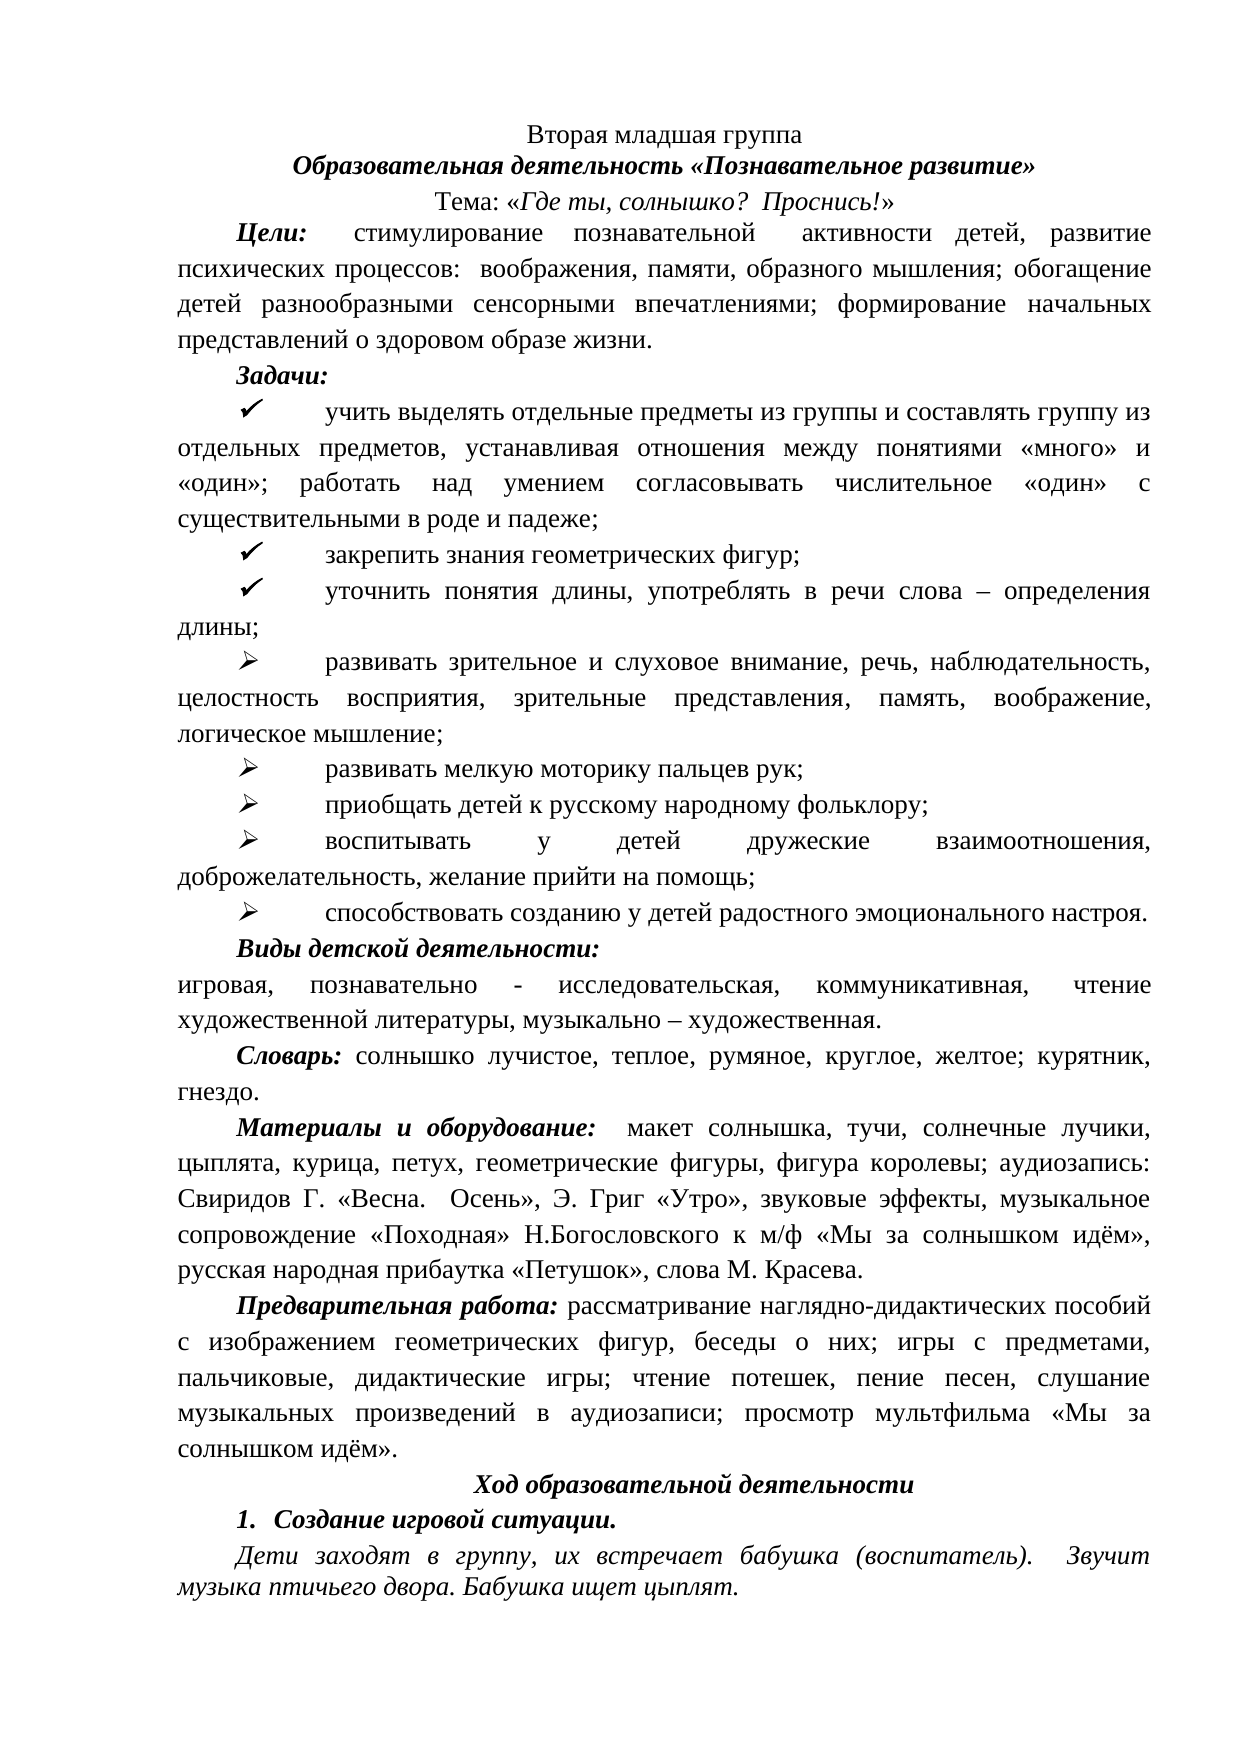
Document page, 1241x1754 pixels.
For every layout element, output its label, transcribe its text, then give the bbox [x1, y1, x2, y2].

list способствовать созданию у детей радостного эмоционального настроя. [177, 896, 1152, 927]
text Цели: стимулирование познавательной активности детей, развитие психических процессов: воображения, памяти, образного мышления; обогащение детей разнообразными сенсорными впечатлениями; формирование начальных представлений о здоровом образе жизни. [177, 216, 1152, 354]
text Ход образовательной деятельности [177, 1468, 1152, 1499]
text Тема: «Где ты, солнышко? Проснись!» [177, 185, 1152, 216]
list Создание игровой ситуации. [236, 1504, 1152, 1535]
list приобщать детей к русскому народному фольклору; [177, 788, 1152, 820]
text Образовательная деятельность «Познавательное развитие» [177, 149, 1152, 180]
text Задачи: [177, 359, 1152, 390]
list развивать мелкую моторику пальцев рук; [177, 753, 1152, 784]
text Предварительная работа: рассматривание наглядно-дидактических пособий с изображением геометрических фигур, беседы о них; игры с предметами, пальчиковые, дидактические игры; чтение потешек, пение песен, слушание музыкальных произведений в аудиозаписи; просмотр мультфильма «Мы за солнышком идём». [177, 1289, 1152, 1463]
text Виды детской деятельности: [177, 932, 1152, 963]
list закрепить знания геометрических фигур; [177, 538, 1152, 569]
list воспитывать у детей дружеские взаимоотношения, доброжелательность, желание прийти на помощь; [177, 824, 1152, 891]
text Вторая младшая группа [177, 118, 1152, 149]
text Дети заходят в группу, их встречает бабушка (воспитатель). Звучит музыка птичьего двора. Бабушка ищет цыплят. [177, 1539, 1152, 1602]
text Словарь: солнышко лучистое, теплое, румяное, круглое, желтое; курятник, гнездо. [177, 1039, 1152, 1106]
text Материалы и оборудование: макет солнышка, тучи, солнечные лучики, цыплята, курица, петух, геометрические фигуры, фигура королевы; аудиозапись: Свиридов Г. «Весна. Осень», Э. Григ «Утро», звуковые эффекты, музыкальное сопровождение «Походная» Н.Богословского к м/ф «Мы за солнышком идём», русская народная прибаутка «Петушок», слова М. Красева. [177, 1111, 1152, 1285]
list учить выделять отдельные предметы из группы и составлять группу из отдельных предметов, устанавливая отношения между понятиями «много» и «один»; работать над умением согласовывать числительное «один» с существительными в роде и падеже; [177, 395, 1152, 533]
text игровая, познавательно - исследовательская, коммуникативная, чтение художественной литературы, музыкально – художественная. [177, 968, 1152, 1034]
list развивать зрительное и слуховое внимание, речь, наблюдательность, целостность восприятия, зрительные представления, память, воображение, логическое мышление; [177, 645, 1152, 748]
list уточнить понятия длины, употреблять в речи слова – определения длины; [177, 574, 1152, 641]
